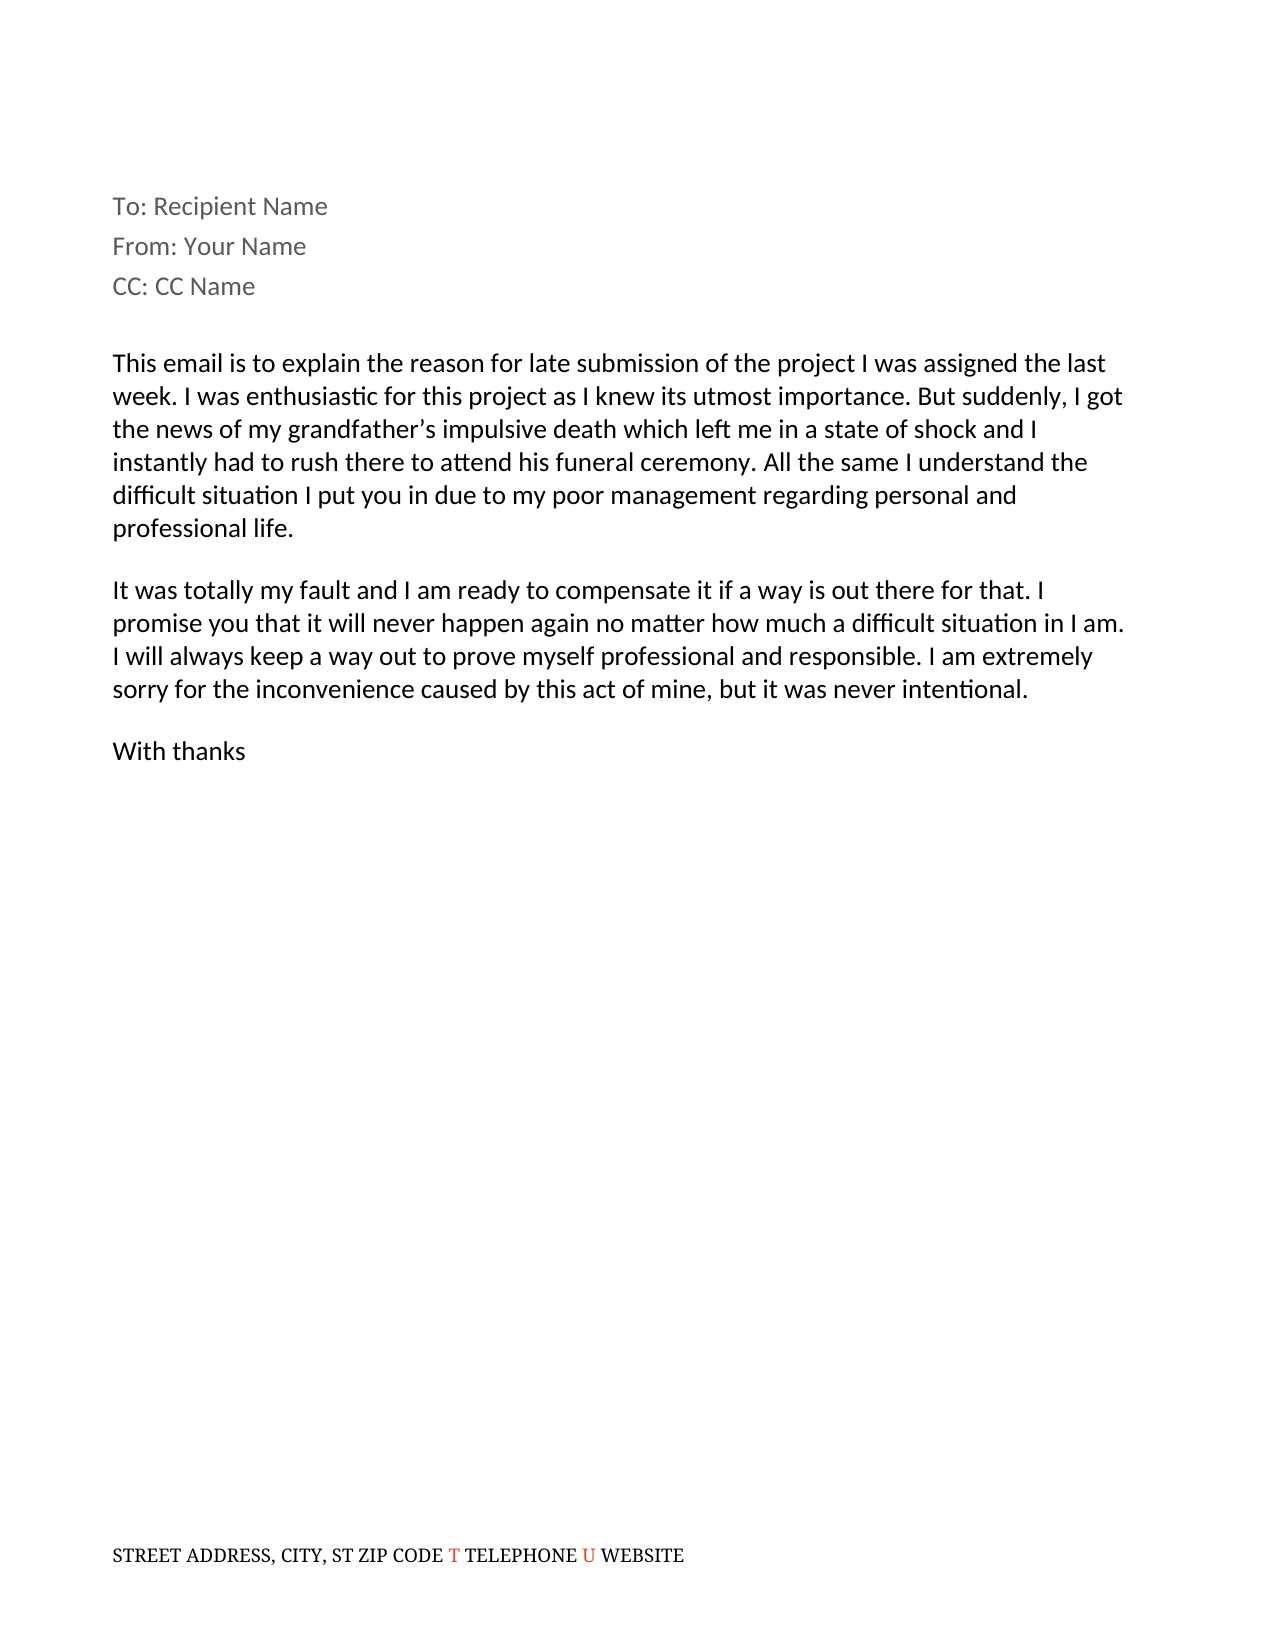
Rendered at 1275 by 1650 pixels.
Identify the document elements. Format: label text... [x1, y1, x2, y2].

text This email is to explain the reason for late submission of the project I was assigned the last week. I was enthusiastic for this project as I knew its utmost importance. But suddenly, I got the news of my grandfather’s impulsive death which left me in a state of shock and I instantly had to rush there to attend his funeral ceremony. All the same I understand the difficult situation I put you in due to my poor management regarding personal and professional life. [112, 346, 1134, 544]
text CC: [112, 269, 1134, 302]
text From: [112, 229, 1134, 262]
text To: [112, 189, 1134, 223]
text It was totally my fault and I am ready to compensate it if a way is out there for that. I promise you that it will never happen again no matter how much a difficult situation in I am. I will always keep a way out to prove myself professional and responsible. I am extremely sorry for the inconvenience caused by this act of mine, but it was never intentional. [112, 573, 1134, 705]
text With thanks [112, 734, 1134, 767]
